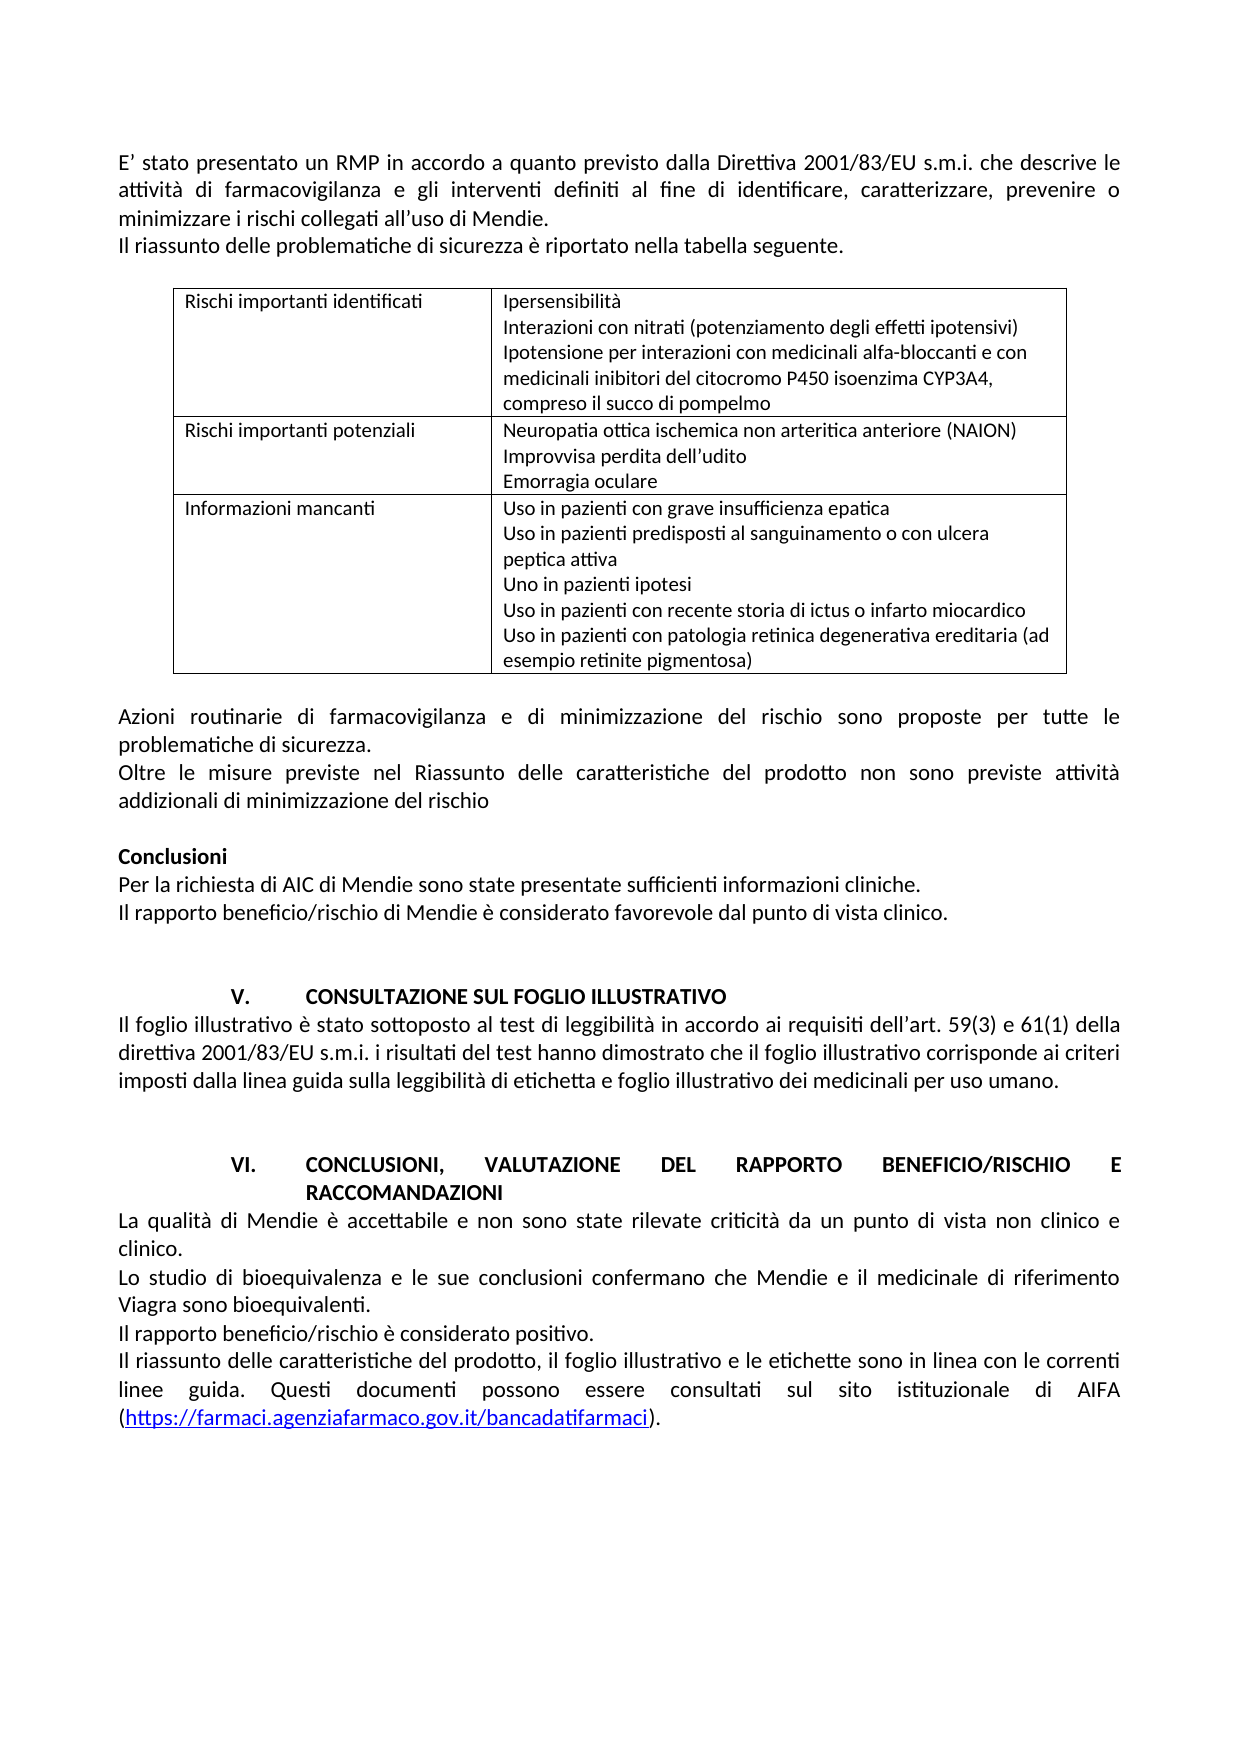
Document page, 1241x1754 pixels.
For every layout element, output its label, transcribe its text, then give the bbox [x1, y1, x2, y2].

list CONCLUSIONI, VALUTAZIONE DEL RAPPORTO BENEFICIO/RISCHIO E RACCOMANDAZIONI [231, 1151, 1122, 1207]
list CONSULTAZIONE SUL FOGLIO ILLUSTRATIVO [231, 982, 1122, 1010]
table_cell Neuropatia ottica ischemica non arteritica anteriore (NAION) Improvvisa perdita dell’udito Emorragia oculare [492, 417, 1066, 494]
list Il riassunto delle problematiche di sicurezza è riportato nella tabella seguente. [118, 232, 1122, 260]
list Il rapporto beneficio/rischio di Mendie è considerato favorevole dal punto di vista clinico. [118, 898, 1122, 926]
list E’ stato presentato un RMP in accordo a quanto previsto dalla Direttiva 2001/83/EU s.m.i. che descrive le attività di farmacovigilanza e gli interventi definiti al fine di identificare, caratterizzare, prevenire o minimizzare i rischi collegati all’uso di Mendie. [118, 148, 1122, 232]
text Il foglio illustrativo è stato sottoposto al test di leggibilità in accordo ai requisiti dell’art. 59(3) e 61(1) della direttiva 2001/83/EU s.m.i. i risultati del test hanno dimostrato che il foglio illustrativo corrisponde ai criteri imposti dalla linea guida sulla leggibilità di etichetta e foglio illustrativo dei medicinali per uso umano. [118, 1010, 1122, 1094]
table_cell Uso in pazienti con grave insufficienza epatica Uso in pazienti predisposti al sanguinamento o con ulcera peptica attiva Uno in pazienti ipotesi Uso in pazienti con recente storia di ictus o infarto miocardico Uso in pazienti con patologia retinica degenerativa ereditaria (ad esempio retinite pigmentosa) [492, 495, 1066, 673]
list Oltre le misure previste nel Riassunto delle caratteristiche del prodotto non sono previste attività addizionali di minimizzazione del rischio [118, 758, 1122, 814]
list Per la richiesta di AIC di Mendie sono state presentate sufficienti informazioni cliniche. [118, 870, 1122, 898]
list Conclusioni [118, 842, 1122, 870]
table_header Ipersensibilità Interazioni con nitrati (potenziamento degli effetti ipotensivi) Ipotensione per interazioni con medicinali alfa-bloccanti e con medicinali inibitori del citocromo P450 isoenzima CYP3A4, compreso il succo di pompelmo [492, 289, 1066, 416]
text La qualità di Mendie è accettabile e non sono state rilevate criticità da un punto di vista non clinico e clinico. [118, 1207, 1122, 1263]
text Lo studio di bioequivalenza e le sue conclusioni confermano che Mendie e il medicinale di riferimento Viagra sono bioequivalenti. [118, 1263, 1122, 1319]
table_cell Rischi importanti potenziali [174, 417, 491, 494]
table_cell Informazioni mancanti [174, 495, 491, 673]
text Il riassunto delle caratteristiche del prodotto, il foglio illustrativo e le etichette sono in linea con le correnti linee guida. Questi documenti possono essere consultati sul sito istituzionale di AIFA (https://farmaci.agenziafarmaco.gov.it/bancadatifarmaci). [118, 1347, 1122, 1431]
list Azioni routinarie di farmacovigilanza e di minimizzazione del rischio sono proposte per tutte le problematiche di sicurezza. [118, 702, 1122, 758]
text Il rapporto beneficio/rischio è considerato positivo. [118, 1319, 1122, 1347]
table_header Rischi importanti identificati [174, 289, 491, 416]
